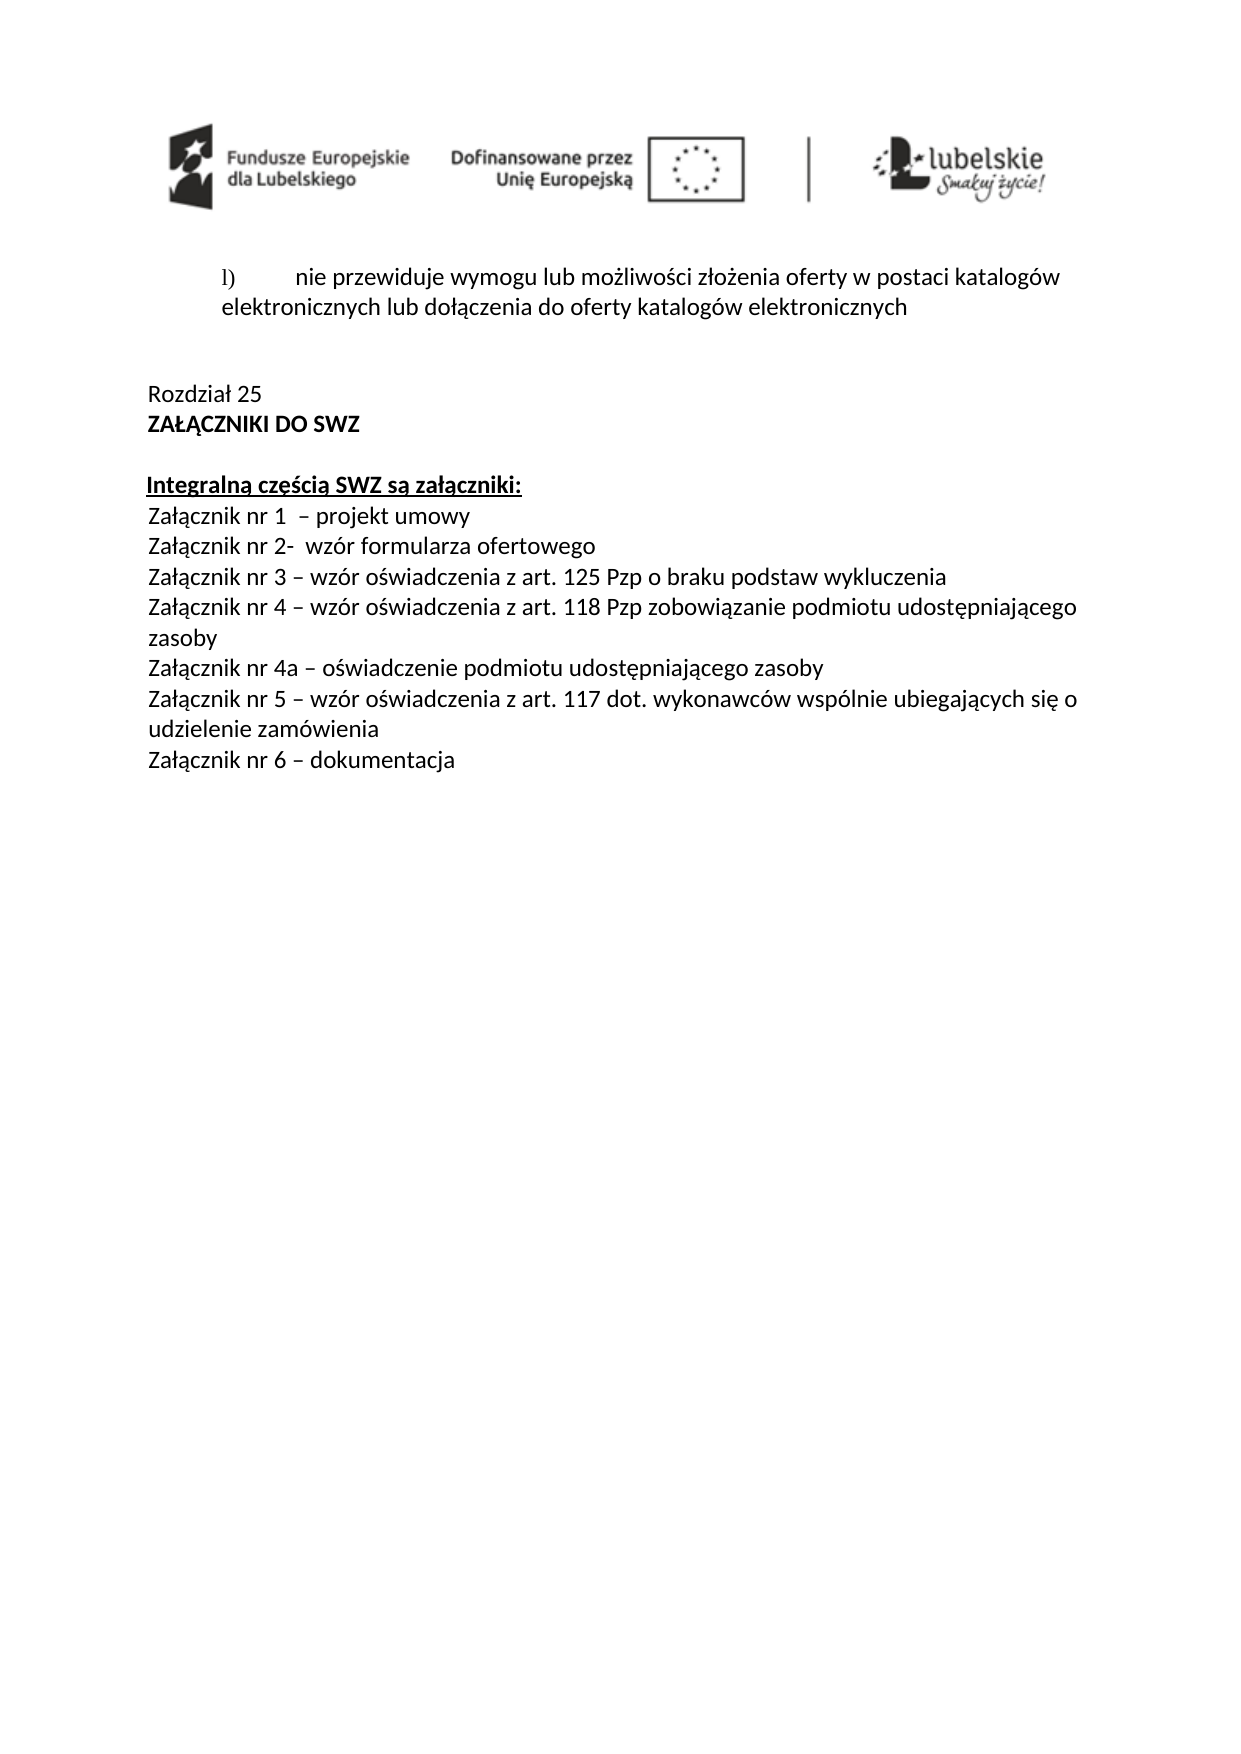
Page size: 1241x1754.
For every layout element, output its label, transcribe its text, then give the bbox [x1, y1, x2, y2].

picture [147, 102, 1066, 232]
text Załącznik nr 6 – dokumentacja [148, 744, 1093, 775]
text Integralną częścią SWZ są załączniki: [146, 469, 1093, 500]
text ZAŁĄCZNIKI DO SWZ [148, 408, 865, 439]
text Załącznik nr 3 – wzór oświadczenia z art. 125 Pzp o braku podstaw wykluczenia [148, 561, 1093, 592]
list nie przewiduje wymogu lub możliwości złożenia oferty w postaci katalogów elektronicznych lub dołączenia do oferty katalogów elektronicznych [221, 261, 1093, 322]
text Załącznik nr 4 – wzór oświadczenia z art. 118 Pzp zobowiązanie podmiotu udostępniającego zasoby [148, 592, 1093, 653]
text Załącznik nr 1 – projekt umowy [148, 500, 1093, 531]
text Załącznik nr 5 – wzór oświadczenia z art. 117 dot. wykonawców wspólnie ubiegających się o udzielenie zamówienia [148, 683, 1093, 744]
text Załącznik nr 2- wzór formularza ofertowego [148, 531, 1093, 561]
text Rozdział 25 [148, 378, 865, 408]
text Załącznik nr 4a – oświadczenie podmiotu udostępniającego zasoby [148, 653, 1093, 683]
